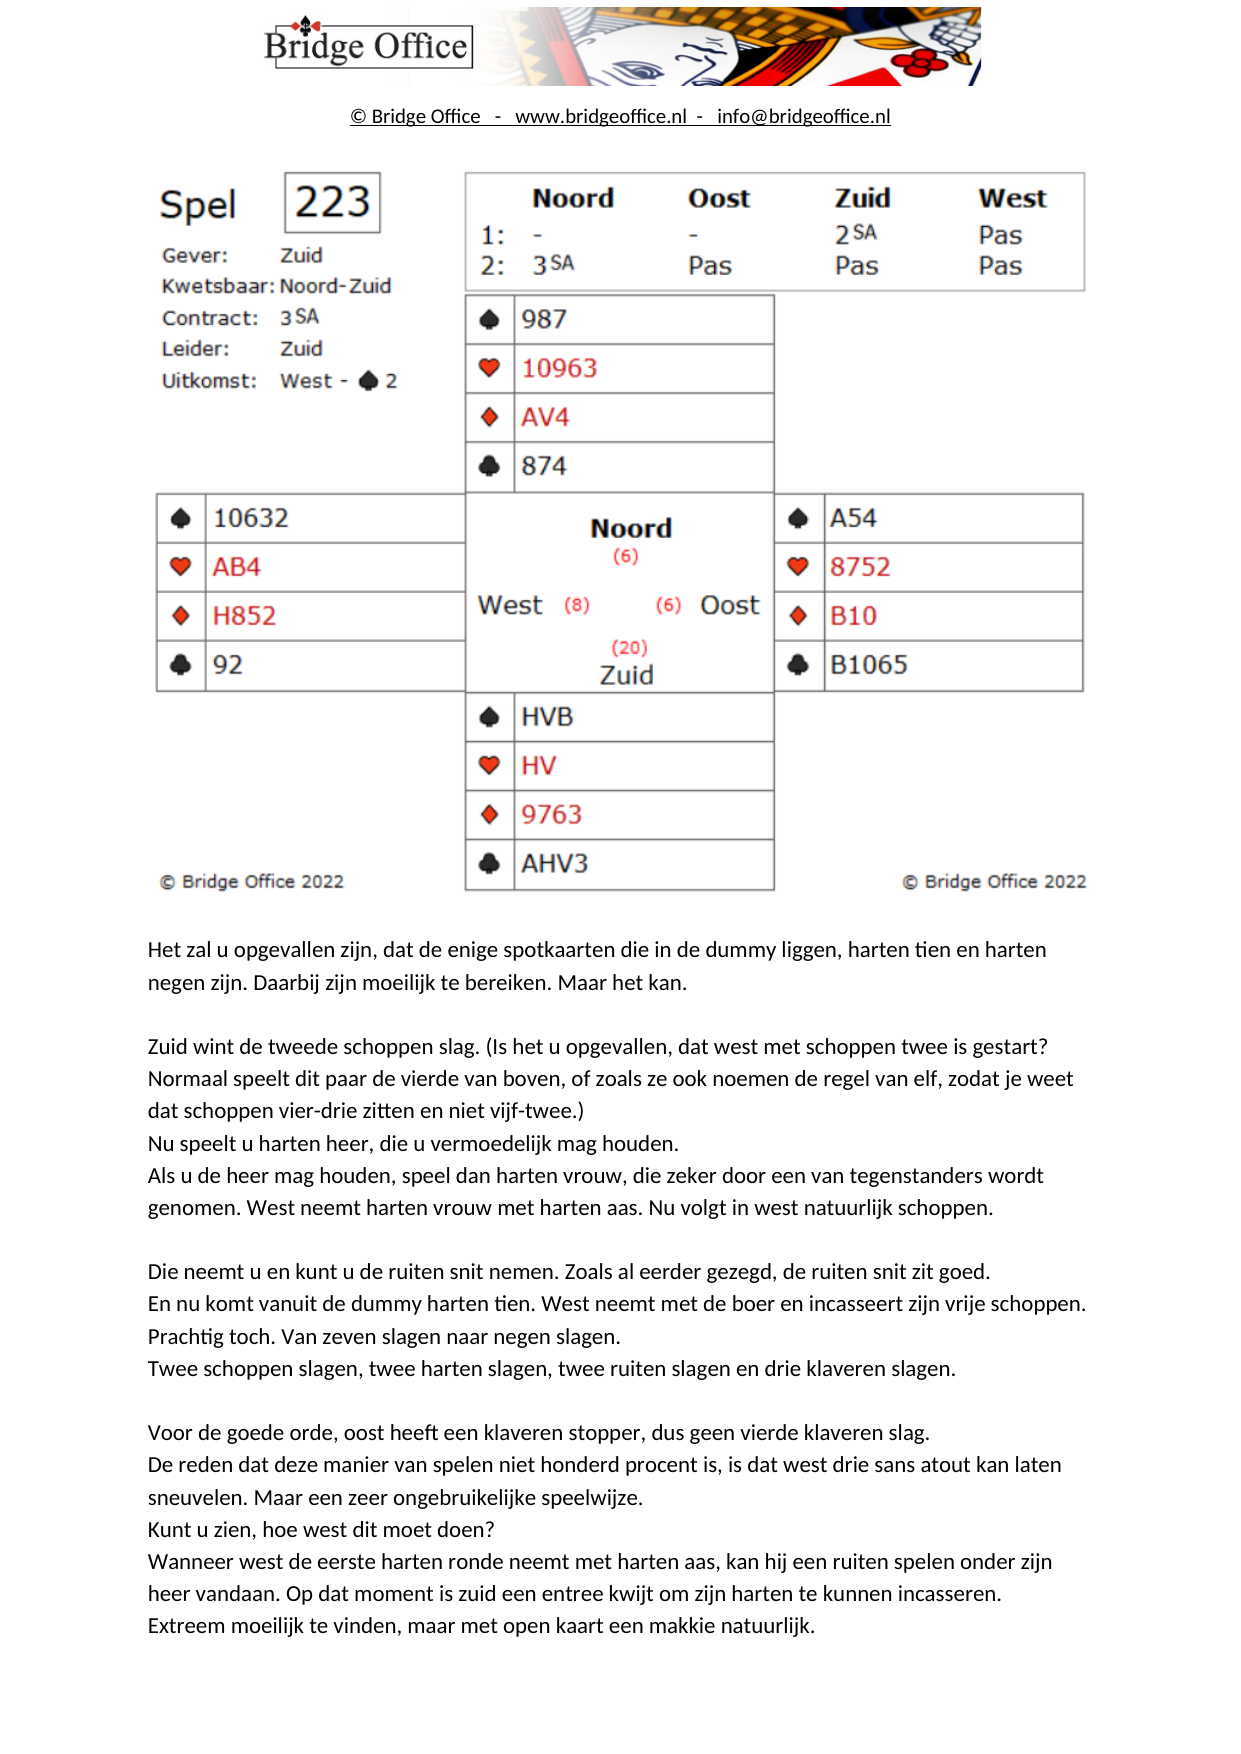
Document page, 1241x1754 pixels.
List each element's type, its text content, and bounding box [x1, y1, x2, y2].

text Voor de goede orde, oost heeft een klaveren stopper, dus geen vierde klaveren slag. [148, 1418, 1093, 1446]
text Nu speelt u harten heer, die u vermoedelijk mag houden. [148, 1129, 1093, 1157]
text Zuid wint de tweede schoppen slag. (Is het u opgevallen, dat west met schoppen twee is gestart? Normaal speelt dit paar de vierde van boven, of zoals ze ook noemen de regel van elf, zodat je weet dat schoppen vier-drie zitten en niet vijf-twee.) [148, 1032, 1093, 1124]
text Die neemt u en kunt u de ruiten snit nemen. Zoals al eerder gezegd, de ruiten snit zit goed. [148, 1257, 1093, 1285]
text Wanneer west de eerste harten ronde neemt met harten aas, kan hij een ruiten spelen onder zijn heer vandaan. Op dat moment is zuid een entree kwijt om zijn harten te kunnen incasseren. [148, 1547, 1093, 1607]
text Het zal u opgevallen zijn, dat de enige spotkaarten die in de dummy liggen, harten tien en harten negen zijn. Daarbij zijn moeilijk te bereiken. Maar het kan. [148, 903, 1093, 996]
text Twee schoppen slagen, twee harten slagen, twee ruiten slagen en drie klaveren slagen. [148, 1354, 1093, 1382]
picture [147, 160, 1093, 900]
text De reden dat deze manier van spelen niet honderd procent is, is dat west drie sans atout kan laten sneuvelen. Maar een zeer ongebruikelijke speelwijze. [148, 1451, 1093, 1511]
picture [237, 7, 980, 85]
text Als u de heer mag houden, speel dan harten vrouw, die zeker door een van tegenstanders wordt genomen. West neemt harten vrouw met harten aas. Nu volgt in west natuurlijk schoppen. [148, 1161, 1093, 1221]
text En nu komt vanuit de dummy harten tien. West neemt met de boer en incasseert zijn vrije schoppen. [148, 1289, 1093, 1318]
text Kunt u zien, hoe west dit moet doen? [148, 1515, 1093, 1543]
text Extreem moeilijk te vinden, maar met open kaart een makkie natuurlijk. [148, 1611, 1093, 1639]
text Prachtig toch. Van zeven slagen naar negen slagen. [148, 1322, 1093, 1350]
